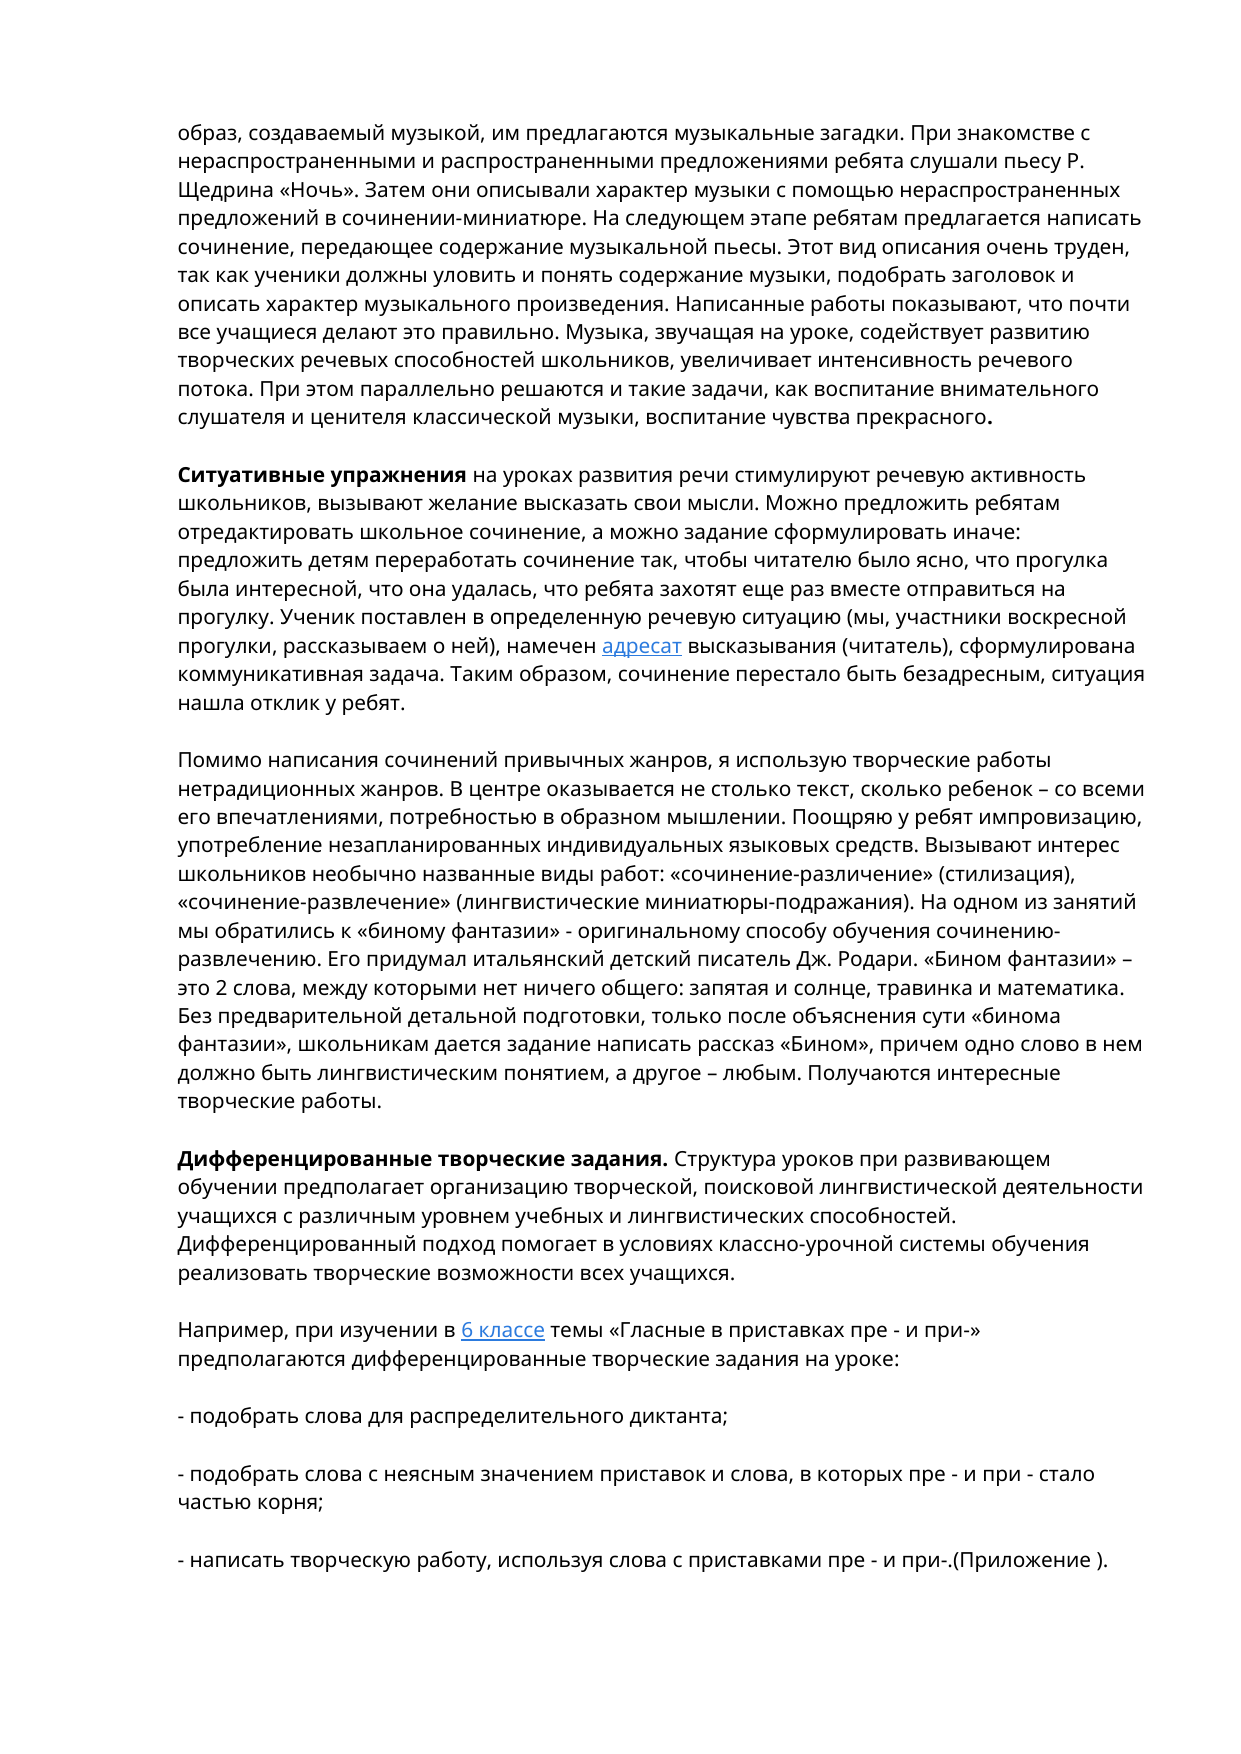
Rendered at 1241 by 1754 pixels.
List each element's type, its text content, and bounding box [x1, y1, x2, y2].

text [177, 118, 1152, 431]
text Дифференцированные творческие задания. Структура уроков при развивающем обучении предполагает организацию творческой, поисковой лингвистической деятельности учащихся с различным уровнем учебных и лингвистических способностей. Дифференцированный подход помогает в условиях классно-урочной системы обучения реализовать творческие возможности всех учащихся. [177, 1144, 1152, 1286]
text - подобрать слова для распределительного диктанта; [177, 1401, 1152, 1430]
text - подобрать слова с неясным значением приставок и слова, в которых пре - и при - стало частью корня; [177, 1459, 1152, 1516]
text Например, при изучении в 6 классе темы «Гласные в приставках пре - и при-» предполагаются дифференцированные творческие задания на уроке: [177, 1315, 1152, 1372]
text Ситуативные упражнения на уроках развития речи стимулируют речевую активность школьников, вызывают желание высказать свои мысли. Можно предложить ребятам отредактировать школьное сочинение, а можно задание сформулировать иначе: предложить детям переработать сочинение так, чтобы читателю было ясно, что прогулка была интересной, что она удалась, что ребята захотят еще раз вместе отправиться на прогулку. Ученик поставлен в определенную речевую ситуацию (мы, участники воскресной прогулки, рассказываем о ней), намечен адресат высказывания (читатель), сформулирована коммуникативная задача. Таким образом, сочинение перестало быть безадресным, ситуация нашла отклик у ребят. [177, 460, 1152, 716]
text - написать творческую работу, используя слова с приставками пре - и при-.(Приложение ). [177, 1545, 1152, 1573]
text Помимо написания сочинений привычных жанров, я использую творческие работы нетрадиционных жанров. В центре оказывается не столько текст, сколько ребенок – со всеми его впечатлениями, потребностью в образном мышлении. Поощряю у ребят импровизацию, употребление незапланированных индивидуальных языковых средств. Вызывают интерес школьников необычно названные виды работ: «сочинение-различение» (стилизация), «сочинение-развлечение» (лингвистические миниатюры-подражания). На одном из занятий мы обратились к «биному фантазии» - оригинальному способу обучения сочинению-развлечению. Его придумал итальянский детский писатель Дж. Родари. «Бином фантазии» – это 2 слова, между которыми нет ничего общего: запятая и солнце, травинка и математика. Без предварительной детальной подготовки, только после объяснения сути «бинома фантазии», школьникам дается задание написать рассказ «Бином», причем одно слово в нем должно быть лингвистическим понятием, а другое – любым. Получаются интересные творческие работы. [177, 745, 1152, 1115]
